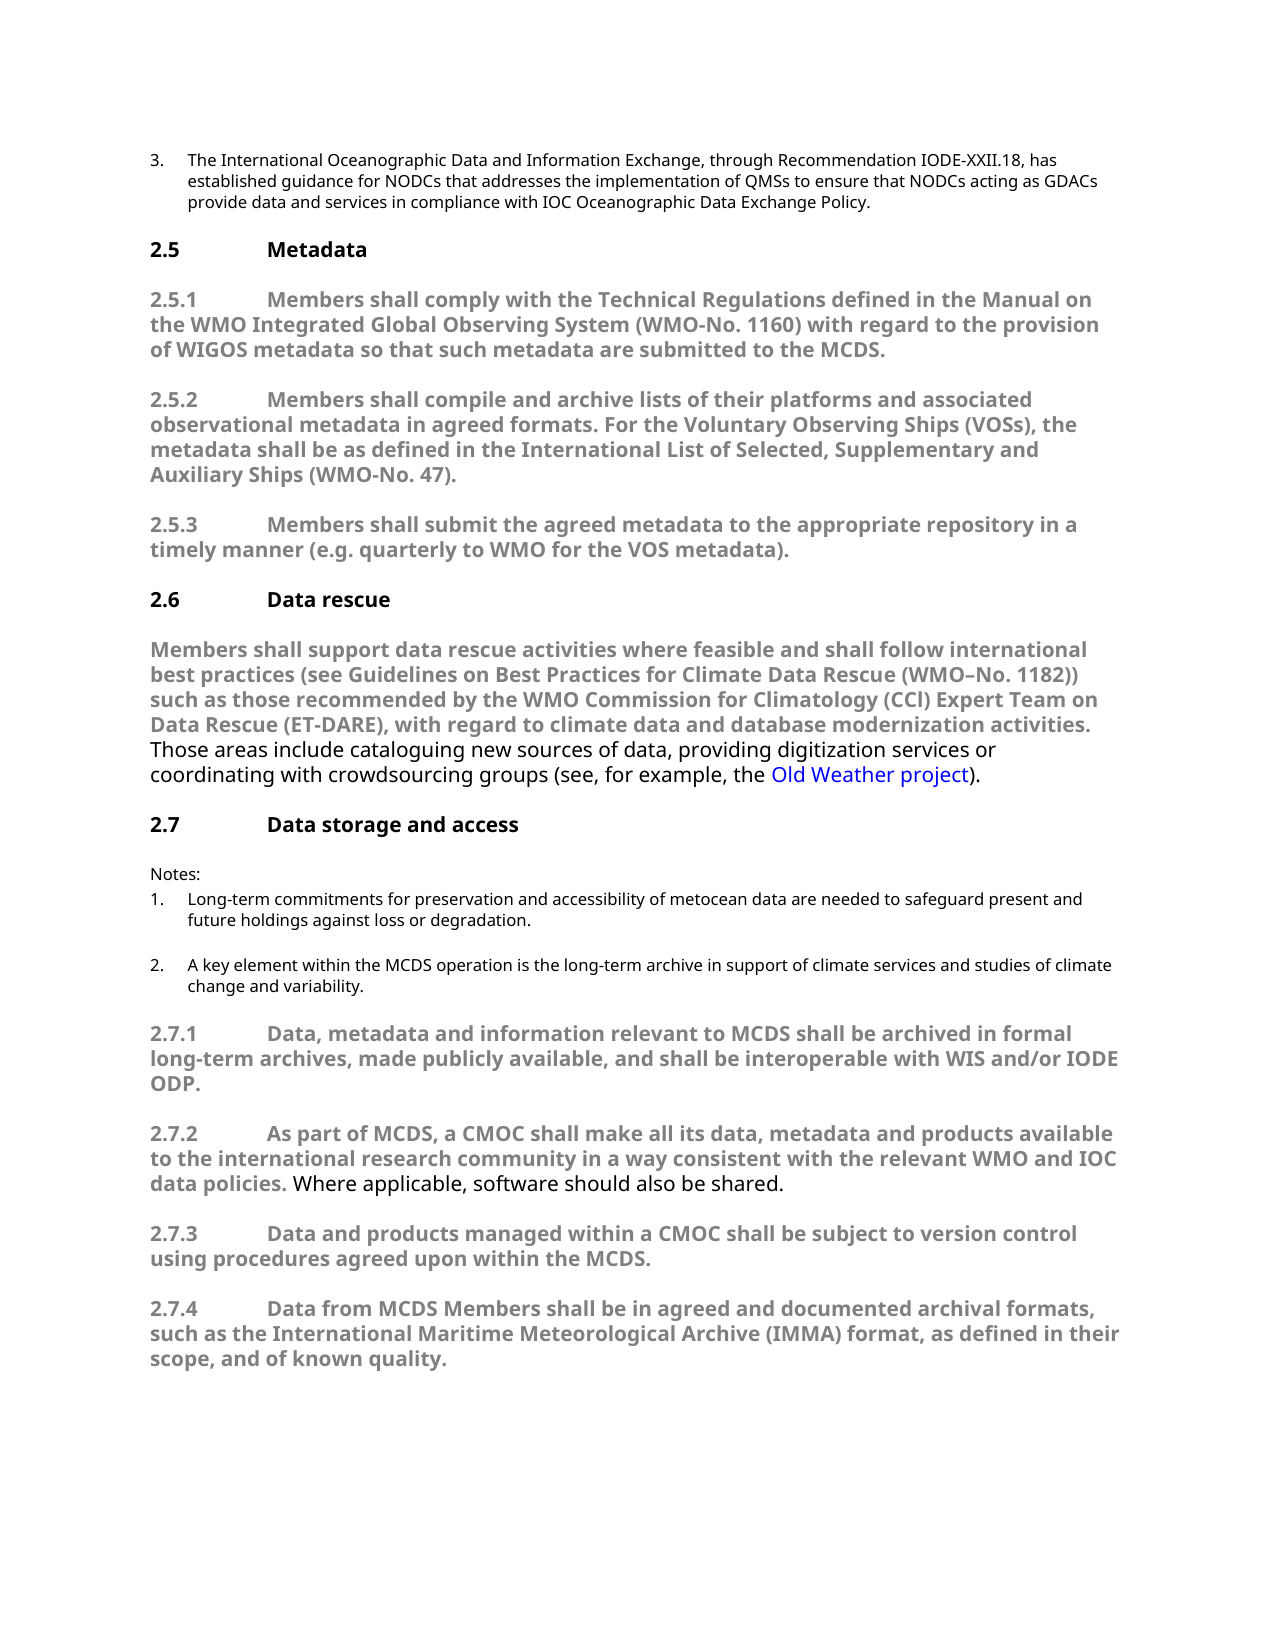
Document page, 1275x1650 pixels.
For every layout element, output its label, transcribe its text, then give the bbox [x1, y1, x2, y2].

subtitle 2.5 Metadata [150, 237, 1125, 262]
text Members shall support data rescue activities where feasible and shall follow international best practices (see Guidelines on Best Practices for Climate Data Rescue (WMO–No. 1182)) such as those recommended by the WMO Commission for Climatology (CCl) Expert Team on Data Rescue (ET-DARE), with regard to climate data and database modernization activities. Those areas include cataloguing new sources of data, providing digitization services or coordinating with crowdsourcing groups (see, for example, the Old Weather project). [150, 637, 1125, 787]
text 3. The International Oceanographic Data and Information Exchange, through Recommendation IODE-XXII.18, has established guidance for NODCs that addresses the implementation of QMSs to ensure that NODCs acting as GDACs provide data and services in compliance with IOC Oceanographic Data Exchange Policy. [150, 150, 1125, 212]
subtitle 2.7 Data storage and access [150, 812, 1125, 837]
subtitle 2.6 Data rescue [150, 587, 1125, 612]
text 2.5.3 Members shall submit the agreed metadata to the appropriate repository in a timely manner (e.g. quarterly to WMO for the VOS metadata). [150, 512, 1125, 562]
text 2. A key element within the MCDS operation is the long-term archive in support of climate services and studies of climate change and variability. [150, 955, 1125, 997]
text 2.7.4 Data from MCDS Members shall be in agreed and documented archival formats, such as the International Maritime Meteorological Archive (IMMA) format, as defined in their scope, and of known quality. [150, 1297, 1125, 1372]
text 1. Long-term commitments for preservation and accessibility of metocean data are needed to safeguard present and future holdings against loss or degradation. [150, 888, 1125, 930]
text 2.5.1 Members shall comply with the Technical Regulations defined in the Manual on the WMO Integrated Global Observing System (WMO-No. 1160) with regard to the provision of WIGOS metadata so that such metadata are submitted to the MCDS. [150, 287, 1125, 362]
text 2.7.3 Data and products managed within a CMOC shall be subject to version control using procedures agreed upon within the MCDS. [150, 1222, 1125, 1272]
text 2.7.1 Data, metadata and information relevant to MCDS shall be archived in formal long-term archives, made publicly available, and shall be interoperable with WIS and/or IODE ODP. [150, 1022, 1125, 1097]
subtitle Notes: [150, 862, 1125, 885]
text 2.7.2 As part of MCDS, a CMOC shall make all its data, metadata and products available to the international research community in a way consistent with the relevant WMO and IOC data policies. Where applicable, software should also be shared. [150, 1122, 1125, 1197]
text 2.5.2 Members shall compile and archive lists of their platforms and associated observational metadata in agreed formats. For the Voluntary Observing Ships (VOSs), the metadata shall be as defined in the International List of Selected, Supplementary and Auxiliary Ships (WMO-No. 47). [150, 387, 1125, 487]
